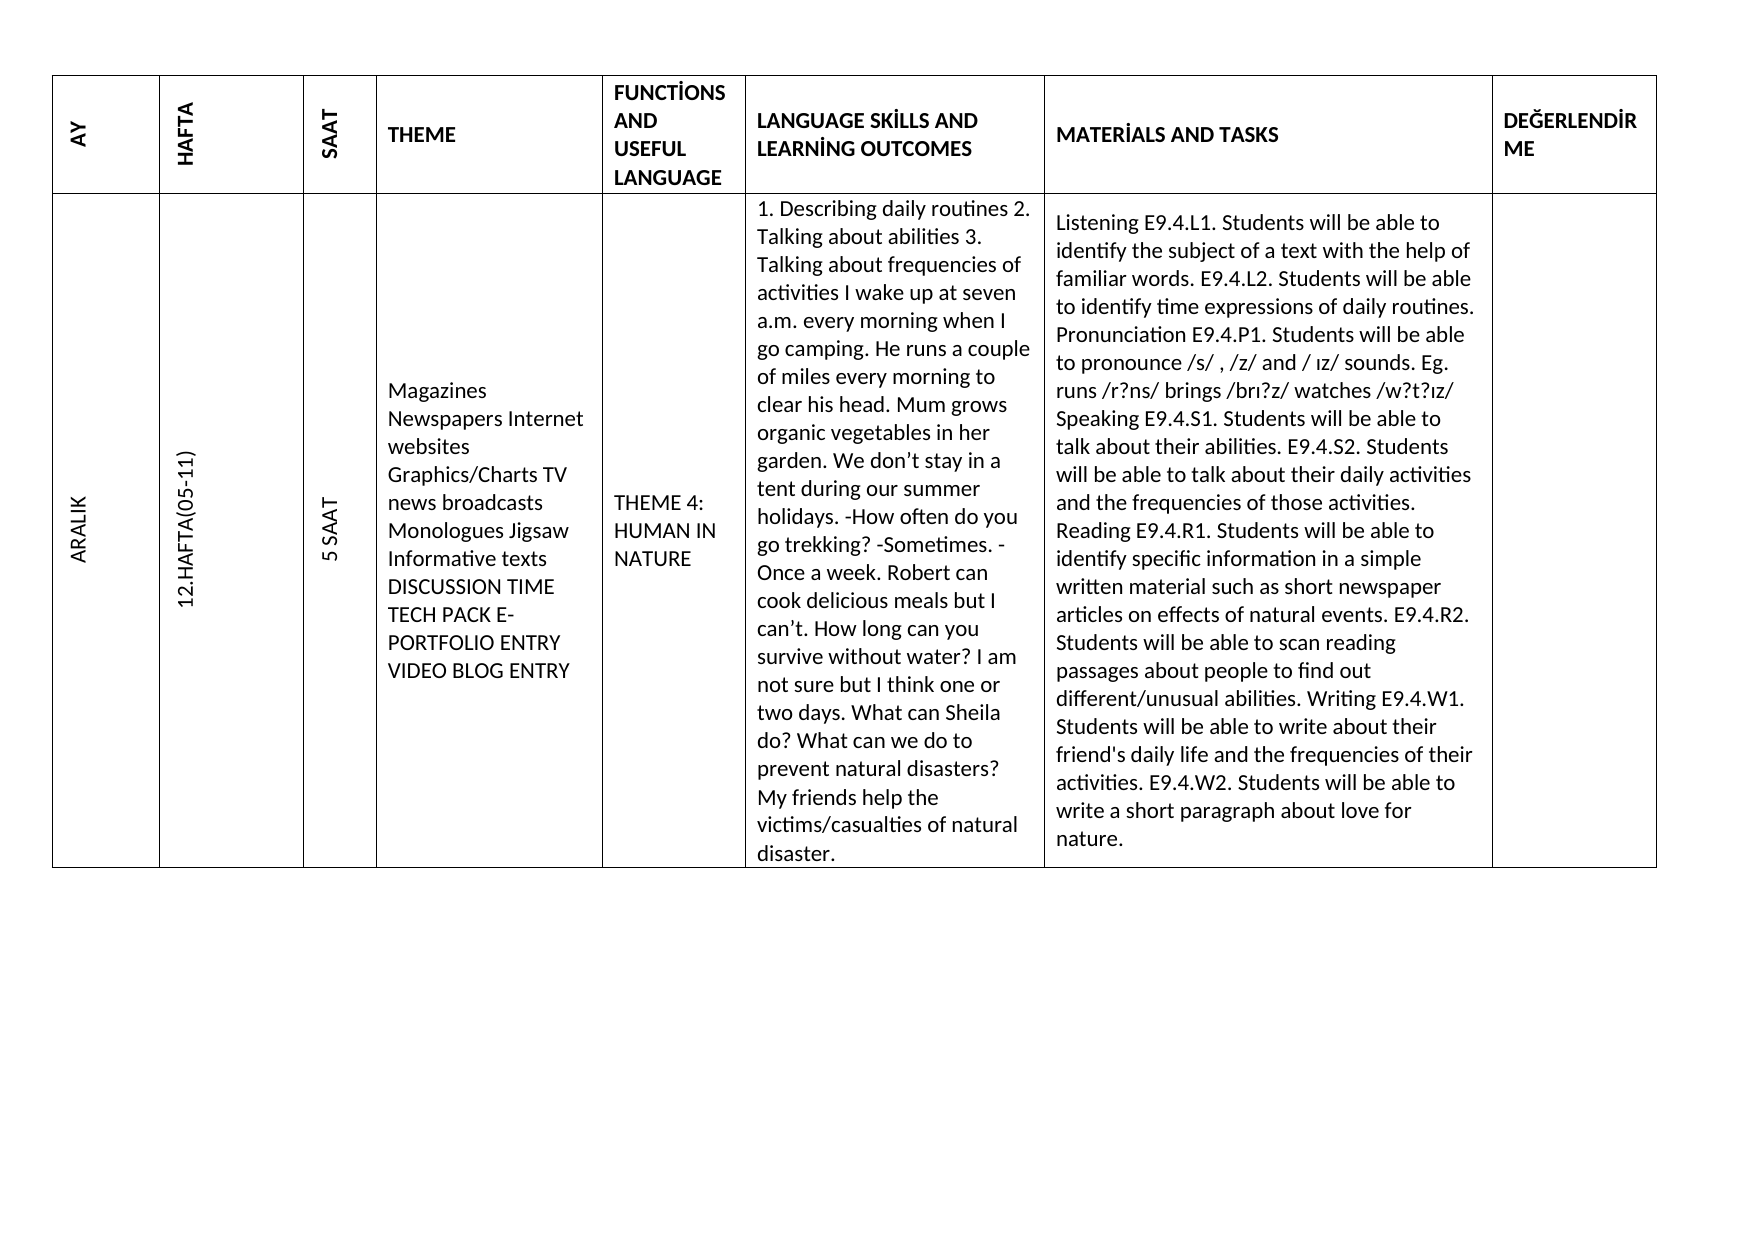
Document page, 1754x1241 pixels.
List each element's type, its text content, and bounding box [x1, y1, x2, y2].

table_header LANGUAGE SKİLLS AND LEARNİNG OUTCOMES [746, 76, 1044, 193]
table_cell ARALIK [53, 194, 159, 867]
table_header MATERİALS AND TASKS [1045, 76, 1492, 193]
table_cell 1. Describing daily routines 2. Talking about abilities 3. Talking about frequencies of activities I wake up at seven a.m. every morning when I go camping. He runs a couple of miles every morning to clear his head. Mum grows organic vegetables in her garden. We don’t stay in a tent during our summer holidays. -How often do you go trekking? -Sometimes. -Once a week. Robert can cook delicious meals but I can’t. How long can you survive without water? I am not sure but I think one or two days. What can Sheila do? What can we do to prevent natural disasters? My friends help the victims/casualties of natural disaster. [746, 194, 1044, 867]
table_header THEME [377, 76, 602, 193]
table_header SAAT [304, 76, 376, 193]
table_cell 12.HAFTA(05-11) [160, 194, 303, 867]
table_header AY [53, 76, 159, 193]
table_header FUNCTİONS AND USEFUL LANGUAGE [603, 76, 745, 193]
table_cell Listening E9.4.L1. Students will be able to identify the subject of a text with the help of familiar words. E9.4.L2. Students will be able to identify time expressions of daily routines. Pronunciation E9.4.P1. Students will be able to pronounce /s/ , /z/ and / ız/ sounds. Eg. runs /r?ns/ brings /brı?z/ watches /w?t?ız/ Speaking E9.4.S1. Students will be able to talk about their abilities. E9.4.S2. Students will be able to talk about their daily activities and the frequencies of those activities. Reading E9.4.R1. Students will be able to identify specific information in a simple written material such as short newspaper articles on effects of natural events. E9.4.R2. Students will be able to scan reading passages about people to find out different/unusual abilities. Writing E9.4.W1. Students will be able to write about their friend's daily life and the frequencies of their activities. E9.4.W2. Students will be able to write a short paragraph about love for nature. [1045, 194, 1492, 867]
table_cell THEME 4: HUMAN IN NATURE [603, 194, 745, 867]
table_cell Magazines Newspapers Internet websites Graphics/Charts TV news broadcasts Monologues Jigsaw Informative texts DISCUSSION TIME TECH PACK E-PORTFOLIO ENTRY VIDEO BLOG ENTRY [377, 194, 602, 867]
table_header HAFTA [160, 76, 303, 193]
table_header DEĞERLENDİRME [1493, 76, 1656, 193]
table_cell 5 SAAT [304, 194, 376, 867]
table_cell [1493, 194, 1656, 867]
